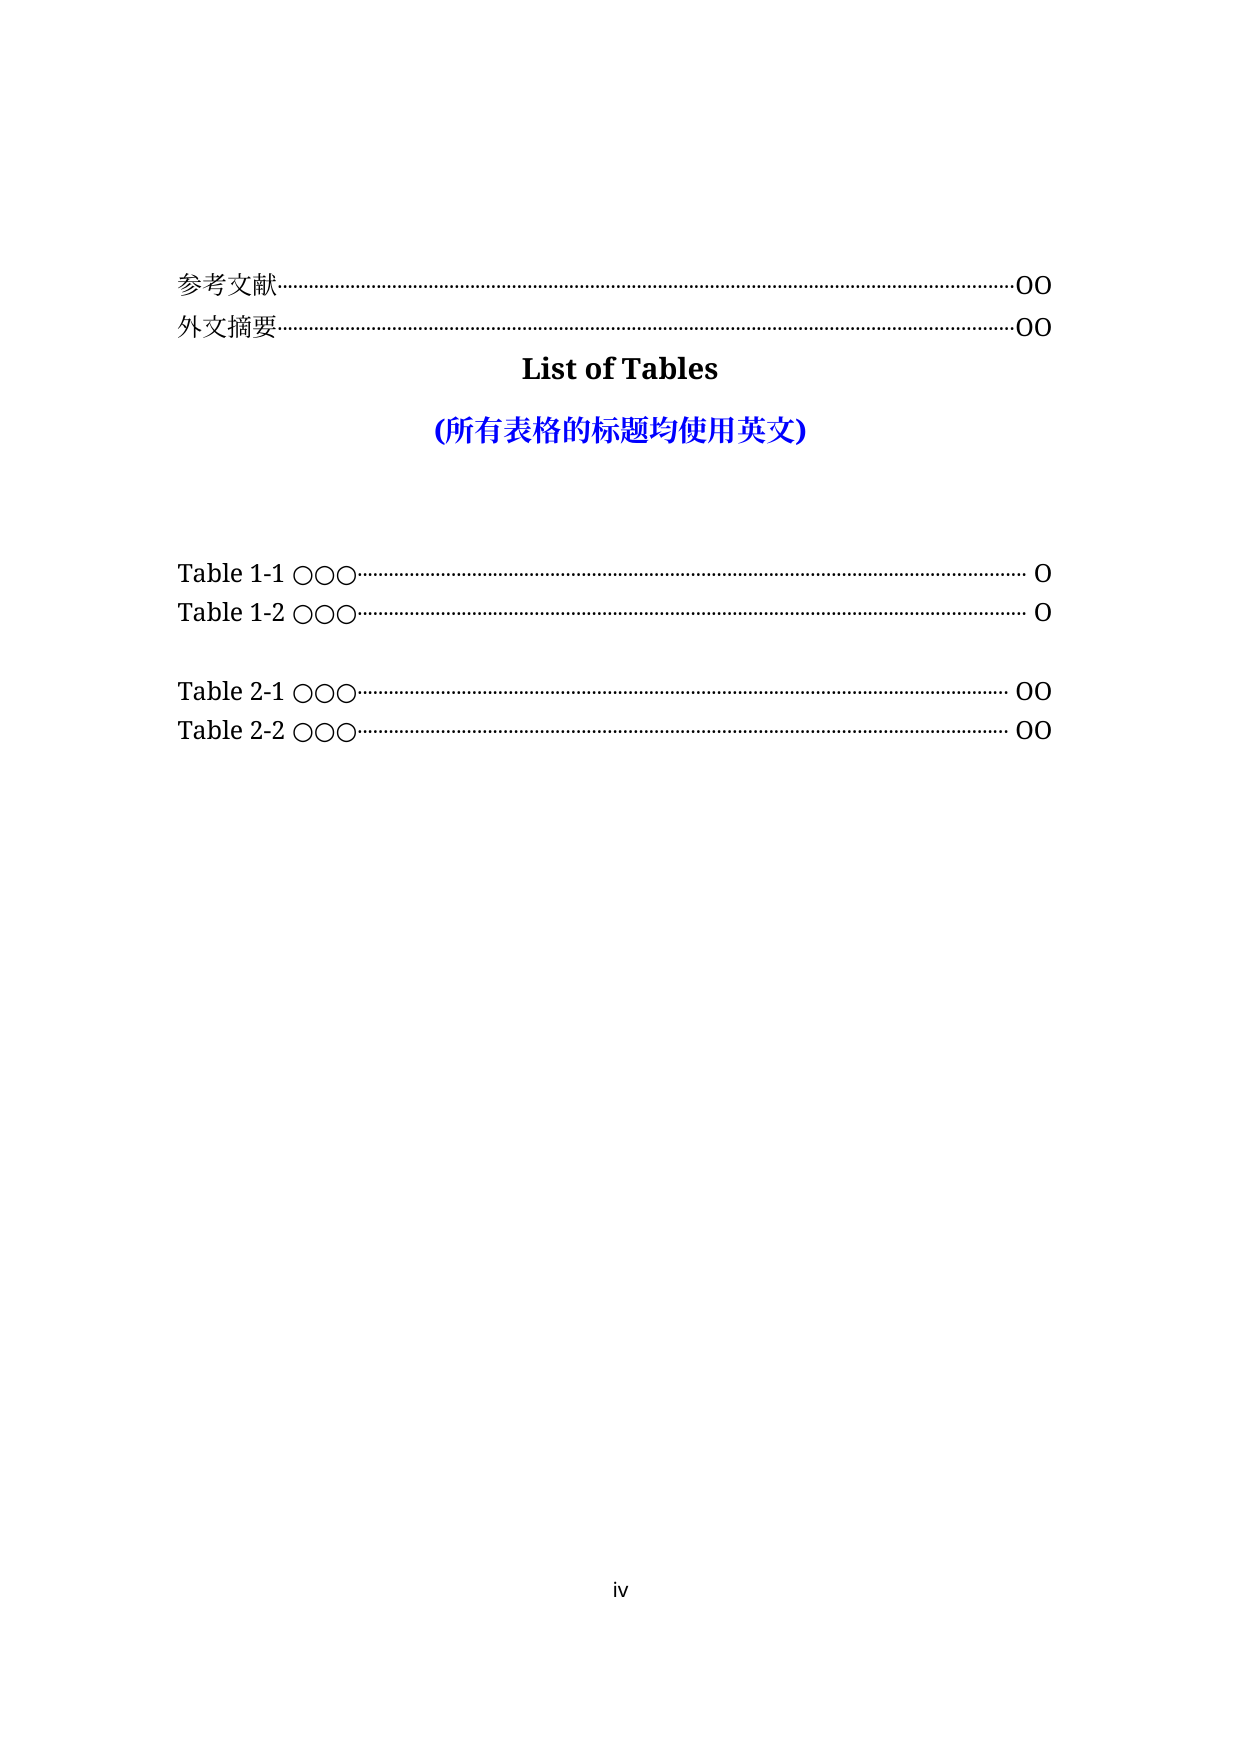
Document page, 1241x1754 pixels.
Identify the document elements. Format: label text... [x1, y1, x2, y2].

text Table 1-2 ○○○ O [177, 595, 1063, 629]
text (所有表格的标题均使用英文) [177, 408, 1063, 450]
text 外文摘要 OO [177, 307, 1063, 343]
text 参考文献 OO [177, 266, 1063, 302]
text Table 2-2 ○○○ OO [177, 713, 1063, 747]
text Table 2-1 ○○○ OO [177, 673, 1063, 707]
text Table 1-1 ○○○ O [177, 556, 1063, 590]
text List of Tables [177, 348, 1063, 388]
